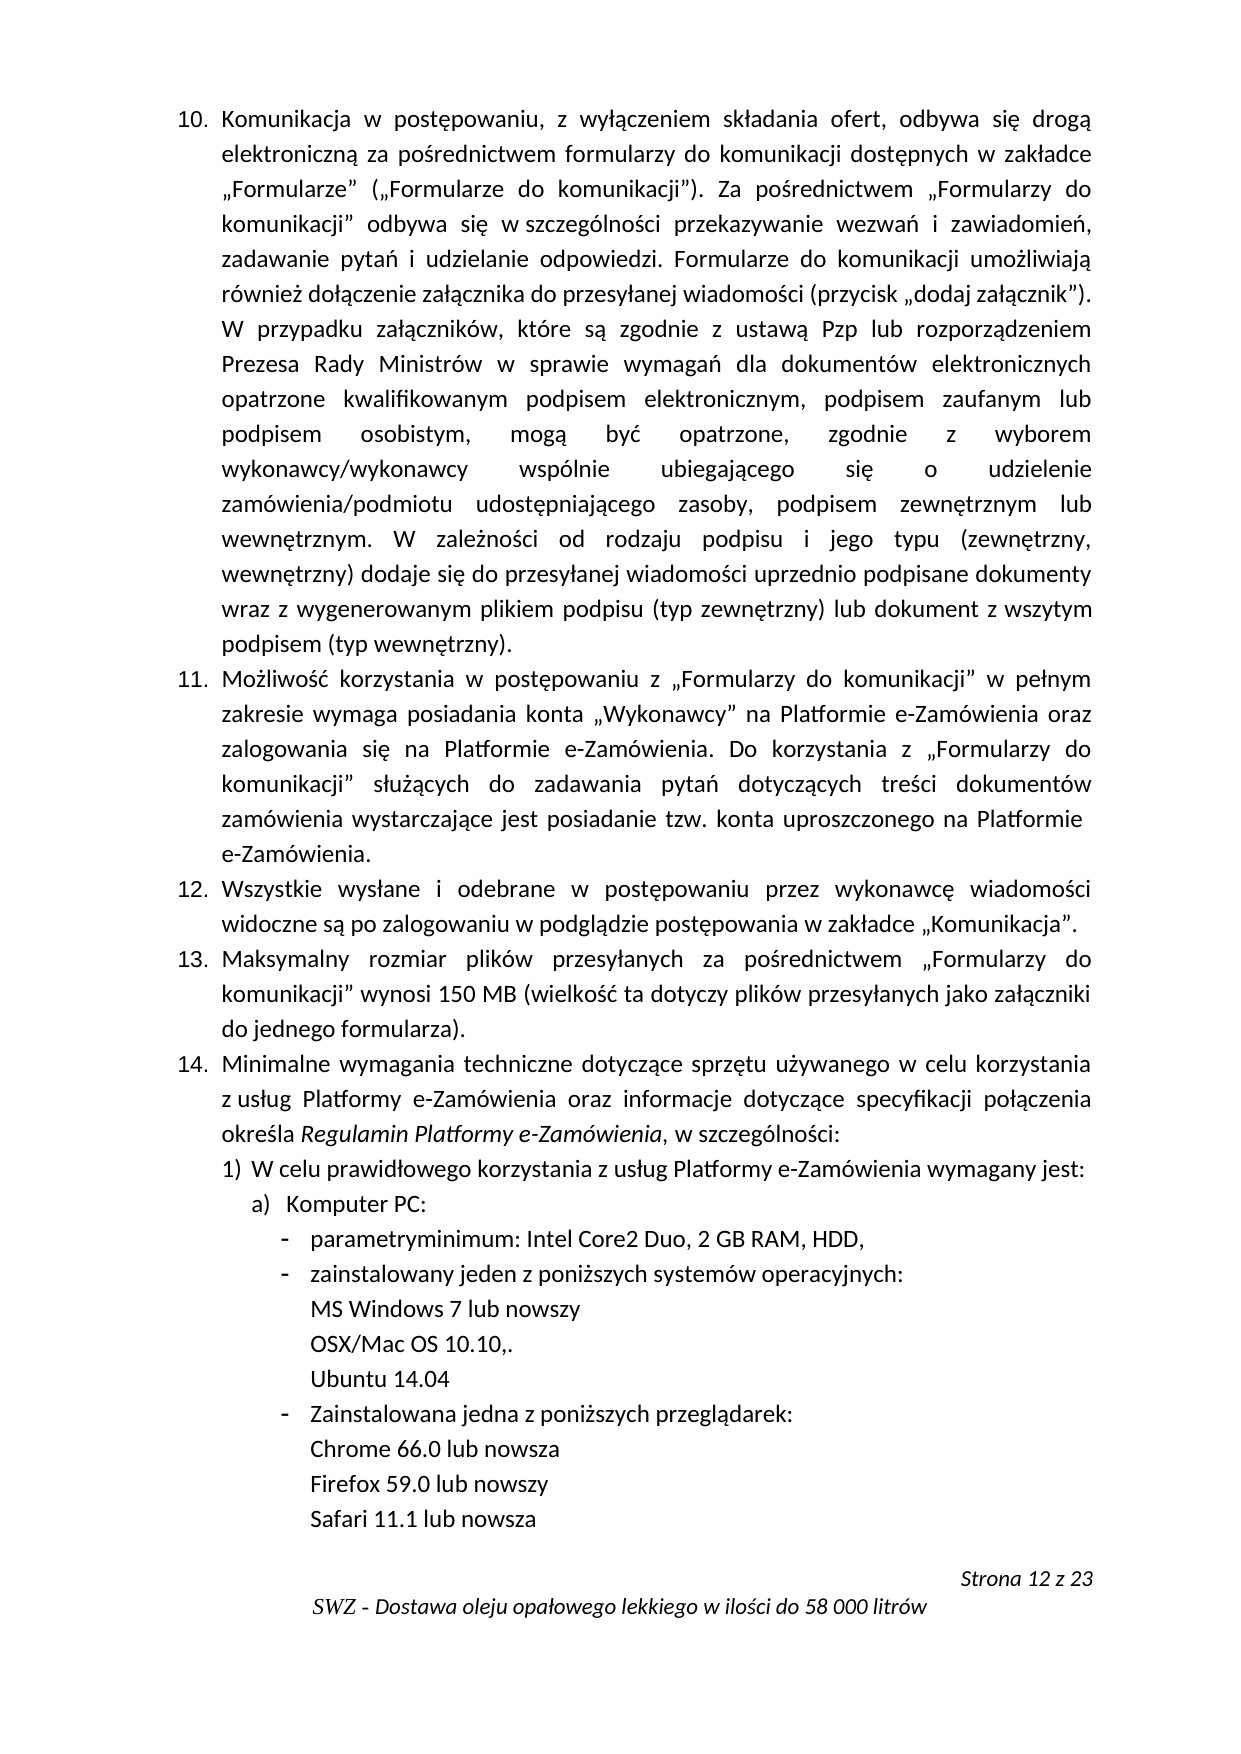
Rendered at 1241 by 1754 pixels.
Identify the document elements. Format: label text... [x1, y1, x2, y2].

list parametryminimum: Intel Core2 Duo, 2 GB RAM, HDD, [281, 1223, 1093, 1254]
list Komunikacja w postępowaniu, z wyłączeniem składania ofert, odbywa się drogą elektroniczną za pośrednictwem formularzy do komunikacji dostępnych w zakładce „Formularze” („Formularze do komunikacji”). Za pośrednictwem „Formularzy do komunikacji” odbywa się w szczególności przekazywanie wezwań i zawiadomień, zadawanie pytań i udzielanie odpowiedzi. Formularze do komunikacji umożliwiają również dołączenie załącznika do przesyłanej wiadomości (przycisk „dodaj załącznik”). W przypadku załączników, które są zgodnie z ustawą Pzp lub rozporządzeniem Prezesa Rady Ministrów w sprawie wymagań dla dokumentów elektronicznych opatrzone kwalifikowanym podpisem elektronicznym, podpisem zaufanym lub podpisem osobistym, mogą być opatrzone, zgodnie z wyborem wykonawcy/wykonawcy wspólnie ubiegającego się o udzielenie zamówienia/podmiotu udostępniającego zasoby, podpisem zewnętrznym lub wewnętrznym. W zależności od rodzaju podpisu i jego typu (zewnętrzny, wewnętrzny) dodaje się do przesyłanej wiadomości uprzednio podpisane dokumenty wraz z wygenerowanym plikiem podpisu (typ zewnętrzny) lub dokument z wszytym podpisem (typ wewnętrzny). [177, 103, 1093, 659]
list Możliwość korzystania w postępowaniu z „Formularzy do komunikacji” w pełnym zakresie wymaga posiadania konta „Wykonawcy” na Platformie e-Zamówienia oraz zalogowania się na Platformie e-Zamówienia. Do korzystania z „Formularzy do komunikacji” służących do zadawania pytań dotyczących treści dokumentów zamówienia wystarczające jest posiadanie tzw. konta uproszczonego na Platformie e-Zamówienia. [177, 663, 1093, 869]
list zainstalowany jeden z poniższych systemów operacyjnych: [281, 1258, 1093, 1289]
list Komputer PC: [251, 1188, 1093, 1219]
text Safari 11.1 lub nowsza [310, 1503, 1093, 1534]
text Chrome 66.0 lub nowsza [310, 1433, 1093, 1464]
list Maksymalny rozmiar plików przesyłanych za pośrednictwem „Formularzy do komunikacji” wynosi 150 MB (wielkość ta dotyczy plików przesyłanych jako załączniki do jednego formularza). [177, 943, 1093, 1044]
text MS Windows 7 lub nowszy [310, 1293, 1093, 1324]
text Ubuntu 14.04 [310, 1363, 1093, 1394]
text Firefox 59.0 lub nowszy [310, 1468, 1093, 1499]
list W celu prawidłowego korzystania z usług Platformy e-Zamówienia wymagany jest: [221, 1153, 1093, 1184]
text OSX/Mac OS 10.10,. [310, 1328, 1093, 1359]
list Wszystkie wysłane i odebrane w postępowaniu przez wykonawcę wiadomości widoczne są po zalogowaniu w podglądzie postępowania w zakładce „Komunikacja”. [177, 873, 1093, 939]
list Minimalne wymagania techniczne dotyczące sprzętu używanego w celu korzystania z usług Platformy e-Zamówienia oraz informacje dotyczące specyfikacji połączenia określa Regulamin Platformy e-Zamówienia, w szczególności: [177, 1048, 1093, 1149]
list Zainstalowana jedna z poniższych przeglądarek: [281, 1398, 1093, 1429]
